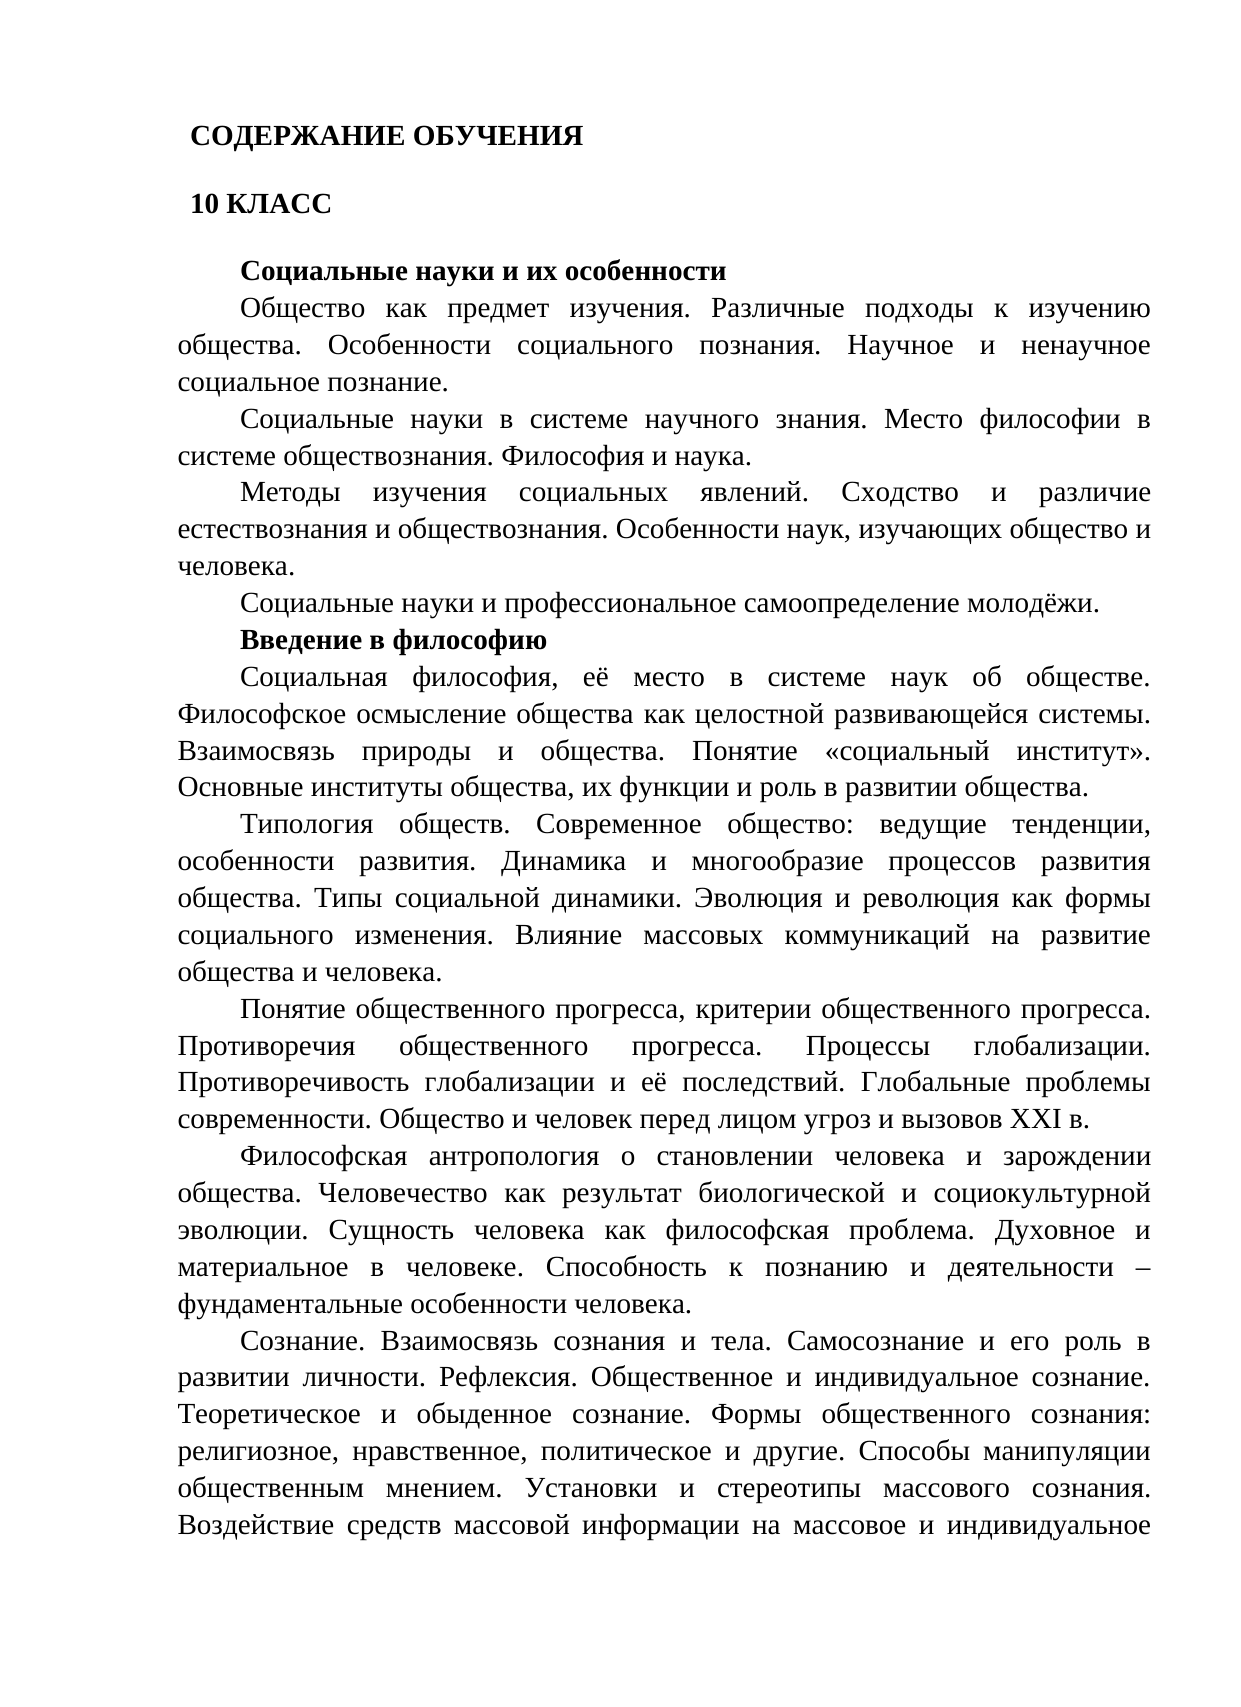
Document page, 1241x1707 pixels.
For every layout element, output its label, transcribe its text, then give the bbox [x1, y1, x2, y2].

text Типология обществ. Современное общество: ведущие тенденции, особенности развития. Динамика и многообразие процессов развития общества. Типы социальной динамики. Эволюция и революция как формы социального изменения. Влияние массовых коммуникаций на развитие общества и человека. [177, 806, 1152, 987]
text 10 КЛАСС [190, 186, 1152, 219]
text Социальные науки и их особенности [177, 253, 1152, 287]
text Философская антропология о становлении человека и зарождении общества. Человечество как результат биологической и социокультурной эволюции. Сущность человека как философская проблема. Духовное и материальное в человеке. Способность к познанию и деятельности – фундаментальные особенности человека. [177, 1138, 1152, 1319]
text Общество как предмет изучения. Различные подходы к изучению общества. Особенности социального познания. Научное и ненаучное социальное познание. [177, 290, 1152, 397]
text Социальные науки и профессиональное самоопределение молодёжи. [177, 585, 1152, 619]
text Методы изучения социальных явлений. Сходство и различие естествознания и обществознания. Особенности наук, изучающих общество и человека. [177, 474, 1152, 582]
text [177, 1323, 1152, 1541]
text Введение в философию [177, 622, 1152, 656]
text СОДЕРЖАНИЕ ОБУЧЕНИЯ [190, 118, 1152, 152]
text Социальная философия, её место в системе наук об обществе. Философское осмысление общества как целостной развивающейся системы. Взаимосвязь природы и общества. Понятие «социальный институт». Основные институты общества, их функции и роль в развитии общества. [177, 659, 1152, 803]
text Социальные науки в системе научного знания. Место философии в системе обществознания. Философия и наука. [177, 401, 1152, 471]
text Понятие общественного прогресса, критерии общественного прогресса. Противоречия общественного прогресса. Процессы глобализации. Противоречивость глобализации и её последствий. Глобальные проблемы современности. Общество и человек перед лицом угроз и вызовов XXI в. [177, 991, 1152, 1135]
